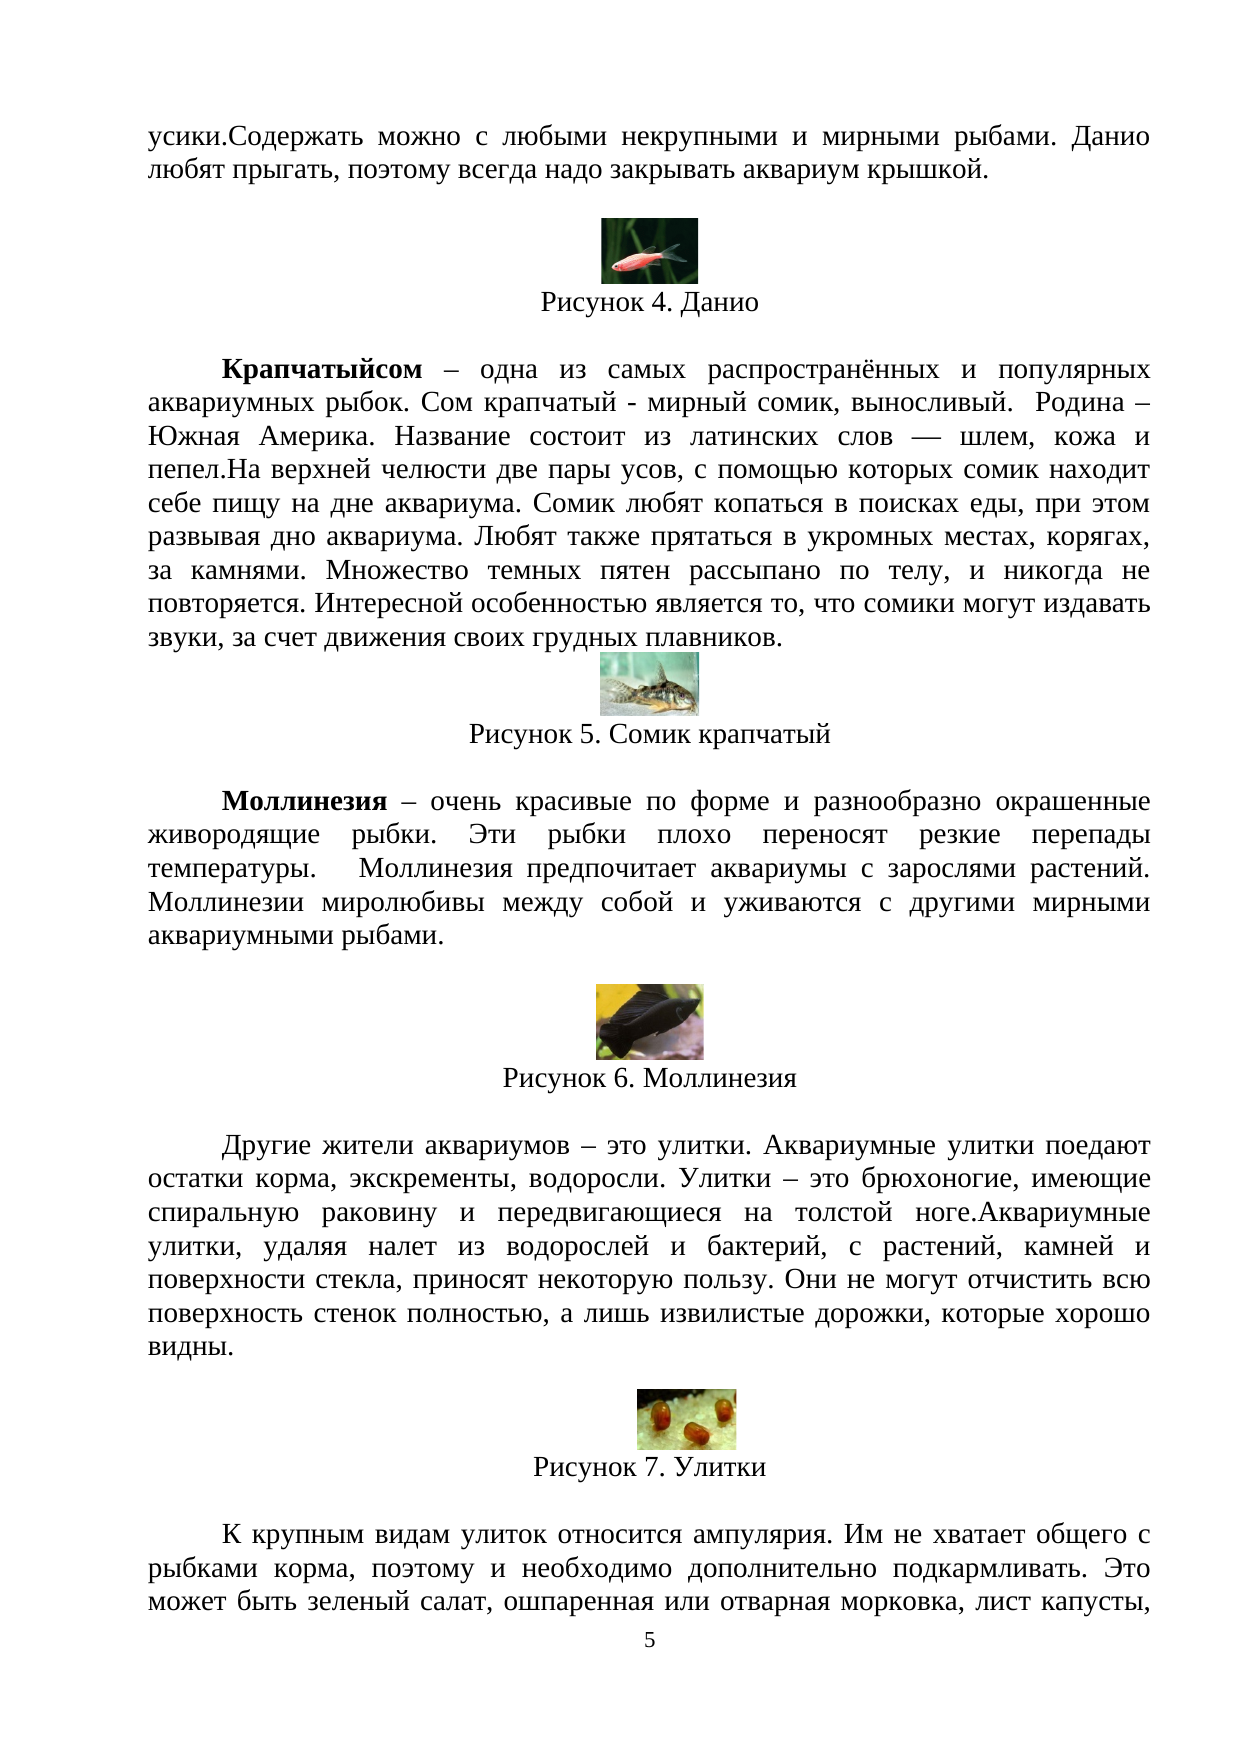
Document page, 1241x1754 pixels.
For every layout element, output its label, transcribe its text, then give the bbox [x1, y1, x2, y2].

picture [637, 1389, 737, 1450]
text Рисунок 5. Сомик крапчатый [148, 716, 1152, 749]
text Рисунок 4. Данио [148, 284, 1152, 317]
text Рисунок 7. Улитки [148, 1449, 1152, 1483]
text Другие жители аквариумов – это улитки. Аквариумные улитки поедают остатки корма, экскременты, водоросли. Улитки – это брюхоногие, имеющие спиральную раковину и передвигающиеся на толстой ноге.Аквариумные улитки, удаляя налет из водорослей и бактерий, с растений, камней и поверхности стекла, приносят некоторую пользу. Они не могут отчистить всю поверхность стенок полностью, а лишь извилистые дорожки, которые хорошо видны. [148, 1127, 1152, 1362]
text Крапчатыйсом – одна из самых распространённых и популярных аквариумных рыбок. Сом крапчатый - мирный сомик, выносливый. Родина – Южная Америка. Название состоит из латинских слов — шлем, кожа и пепел.На верхней челюсти две пары усов, с помощью которых сомик находит себе пищу на дне аквариума. Сомик любят копаться в поисках еды, при этом развывая дно аквариума. Любят также прятаться в укромных местах, корягах, за камнями. Множество темных пятен рассыпано по телу, и никогда не повторяется. Интересной особенностью является то, что сомики могут издавать звуки, за счет движения своих грудных плавников. [148, 351, 1152, 653]
picture [596, 984, 704, 1060]
picture [601, 218, 699, 284]
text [148, 118, 1152, 185]
picture [600, 652, 700, 716]
text Моллинезия – очень красивые по форме и разнообразно окрашенные живородящие рыбки. Эти рыбки плохо переносят резкие перепады температуры. Моллинезия предпочитает аквариумы с зарослями растений. Моллинезии миролюбивы между собой и уживаются с другими мирными аквариумными рыбами. [148, 783, 1152, 951]
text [148, 1516, 1152, 1617]
text Рисунок 6. Моллинезия [148, 1060, 1152, 1093]
